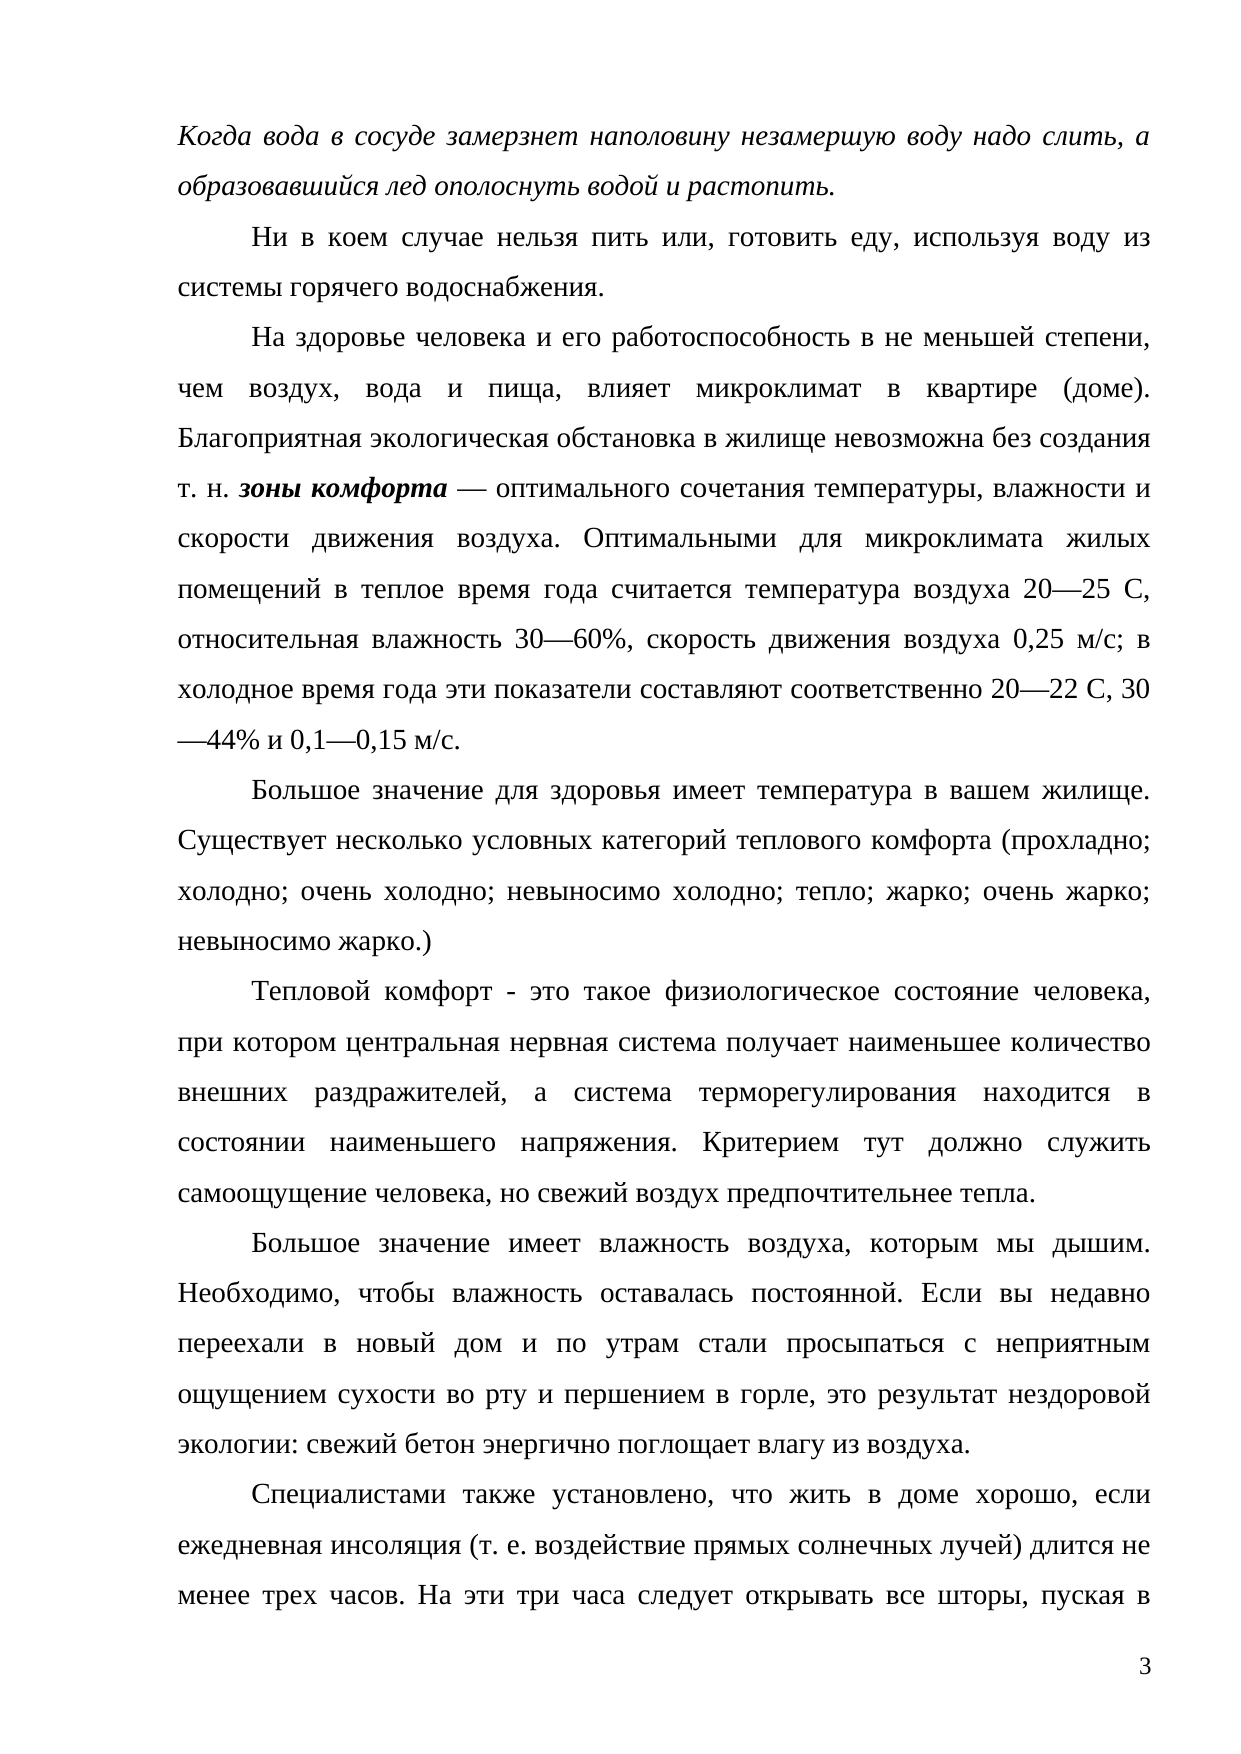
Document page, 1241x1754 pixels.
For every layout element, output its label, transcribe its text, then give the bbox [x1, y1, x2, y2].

text Тепловой комфорт - это такое физиологическое состояние человека, при котором центральная нервная система получает наименьшее количество внешних раздражителей, а система терморегулирования находится в состоянии наименьшего напряжения. Критерием тут должно служить самоощущение человека, но свежий воздух предпочтительнее тепла. [177, 973, 1152, 1208]
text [177, 1477, 1152, 1611]
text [177, 118, 1152, 202]
text Большое значение для здоровья имеет температура в вашем жилище. Существует несколько условных категорий теплового комфорта (прохладно; холодно; очень холодно; невыносимо холодно; тепло; жарко; очень жарко; невыносимо жарко.) [177, 772, 1152, 957]
text Большое значение имеет влажность воздуха, которым мы дышим. Необходимо, чтобы влажность оставалась постоянной. Если вы недавно переехали в новый дом и по утрам стали просыпаться с неприятным ощущением сухости во рту и першением в горле, это результат нездоровой экологии: свежий бетон энергично поглощает влагу из воздуха. [177, 1225, 1152, 1460]
text На здоровье человека и его работоспособность в не меньшей степени, чем воздух, вода и пища, влияет микроклимат в квартире (доме). Благоприятная экологическая обстановка в жилище невозможна без создания т. н. зоны комфорта — оптимального сочетания температуры, влажности и скорости движения воздуха. Оптимальными для микроклимата жилых помещений в теплое время года считается температура воздуха 20—25 С, относительная влажность 30—60%, скорость движения воздуха 0,25 м/с; в холодное время года эти показатели составляют соответственно 20—22 С, 30—44% и 0,1—0,15 м/с. [177, 319, 1152, 755]
text Ни в коем случае нельзя пить или, готовить еду, используя воду из системы горячего водоснабжения. [177, 219, 1152, 303]
